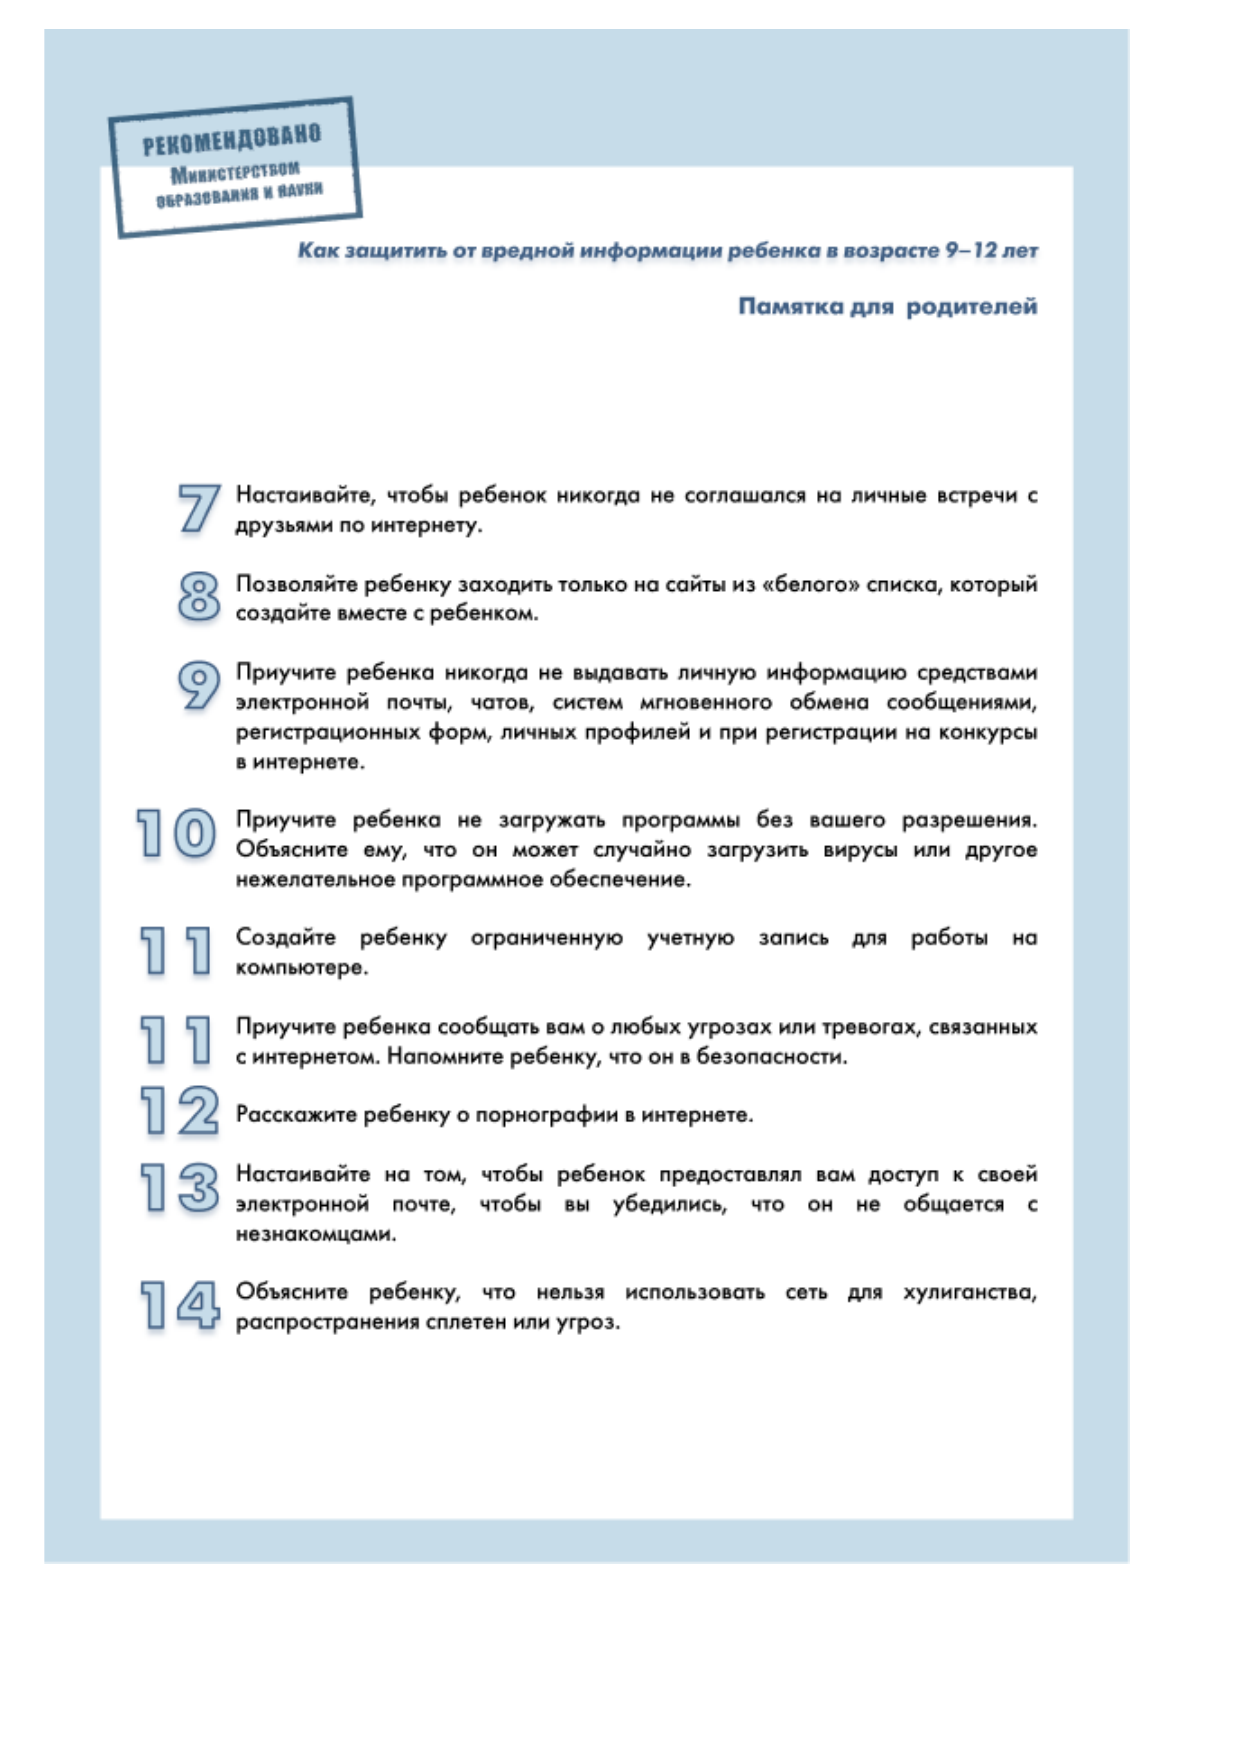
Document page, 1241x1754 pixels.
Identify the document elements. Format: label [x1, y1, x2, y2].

picture [44, 29, 1130, 1564]
